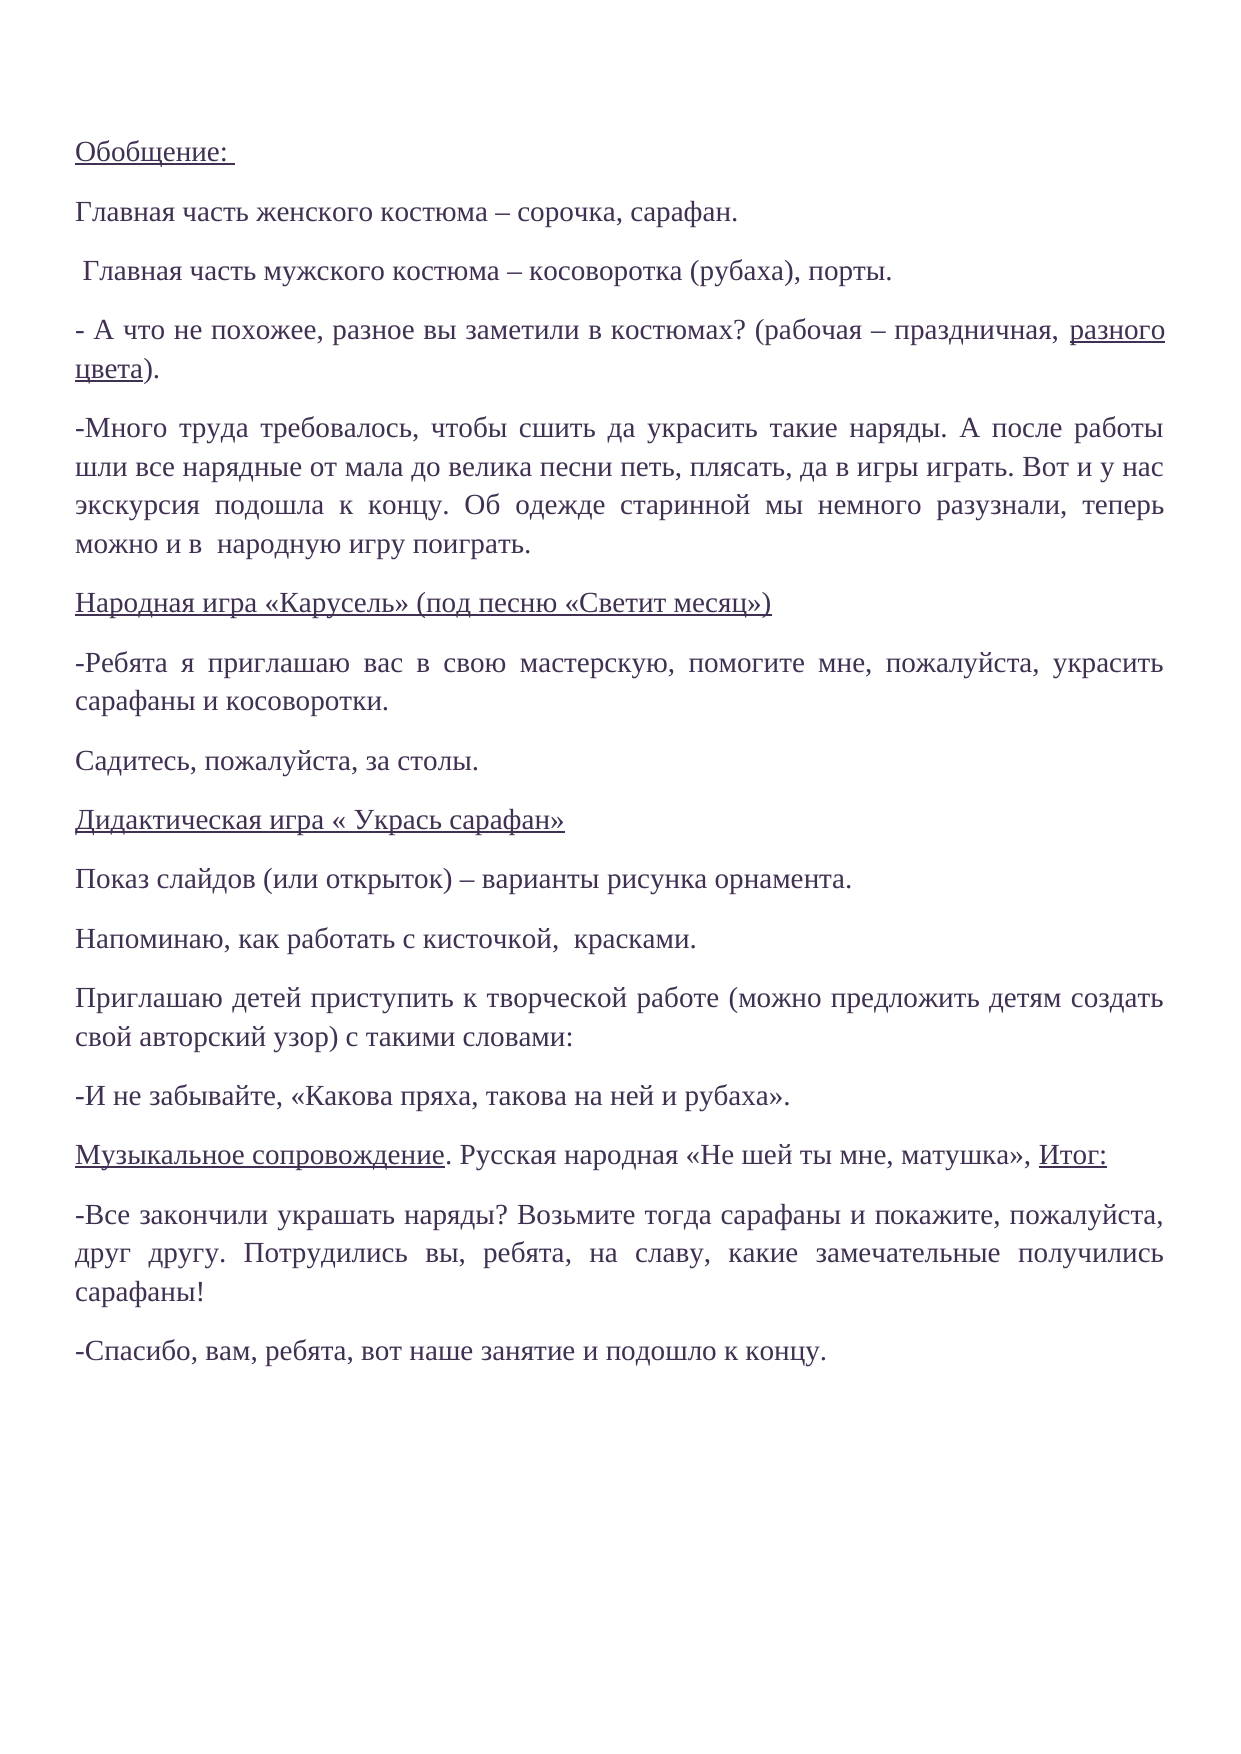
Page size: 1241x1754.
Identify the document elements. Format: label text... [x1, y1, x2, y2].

text Народная игра «Карусель» (под песню «Светит месяц») [75, 585, 1165, 619]
text -Все закончили украшать наряды? Возьмите тогда сарафаны и покажите, пожалуйста, друг другу. Потрудились вы, ребята, на славу, какие замечательные получились сарафаны! [75, 1197, 1165, 1307]
text Показ слайдов (или открыток) – варианты рисунка орнамента. [75, 861, 1165, 895]
text -Спасибо, вам, ребята, вот наше занятие и подошло к концу. [75, 1333, 1165, 1367]
text Садитесь, пожалуйста, за столы. [75, 743, 1165, 776]
text Главная часть женского костюма – сорочка, сарафан. [75, 194, 1165, 227]
text Главная часть мужского костюма – косоворотка (рубаха), порты. [75, 253, 1165, 287]
text Приглашаю детей приступить к творческой работе (можно предложить детям создать свой авторский узор) с такими словами: [75, 980, 1165, 1052]
text Обобщение: [75, 134, 1165, 168]
text -Ребята я приглашаю вас в свою мастерскую, помогите мне, пожалуйста, украсить сарафаны и косоворотки. [75, 645, 1165, 717]
text -И не забывайте, «Какова пряха, такова на ней и рубаха». [75, 1078, 1165, 1112]
text -Много труда требовалось, чтобы сшить да украсить такие наряды. А после работы шли все нарядные от мала до велика песни петь, плясать, да в игры играть. Вот и у нас экскурсия подошла к концу. Об одежде старинной мы немного разузнали, теперь можно и в народную игру поиграть. [75, 410, 1165, 559]
text Напоминаю, как работать с кисточкой, красками. [75, 921, 1165, 954]
text Дидактическая игра « Укрась сарафан» [75, 802, 1165, 836]
text Музыкальное сопровождение. Русская народная «Не шей ты мне, матушка», Итог: [75, 1137, 1165, 1171]
text - А что не похожее, разное вы заметили в костюмах? (рабочая – праздничная, разного цвета). [75, 312, 1165, 384]
